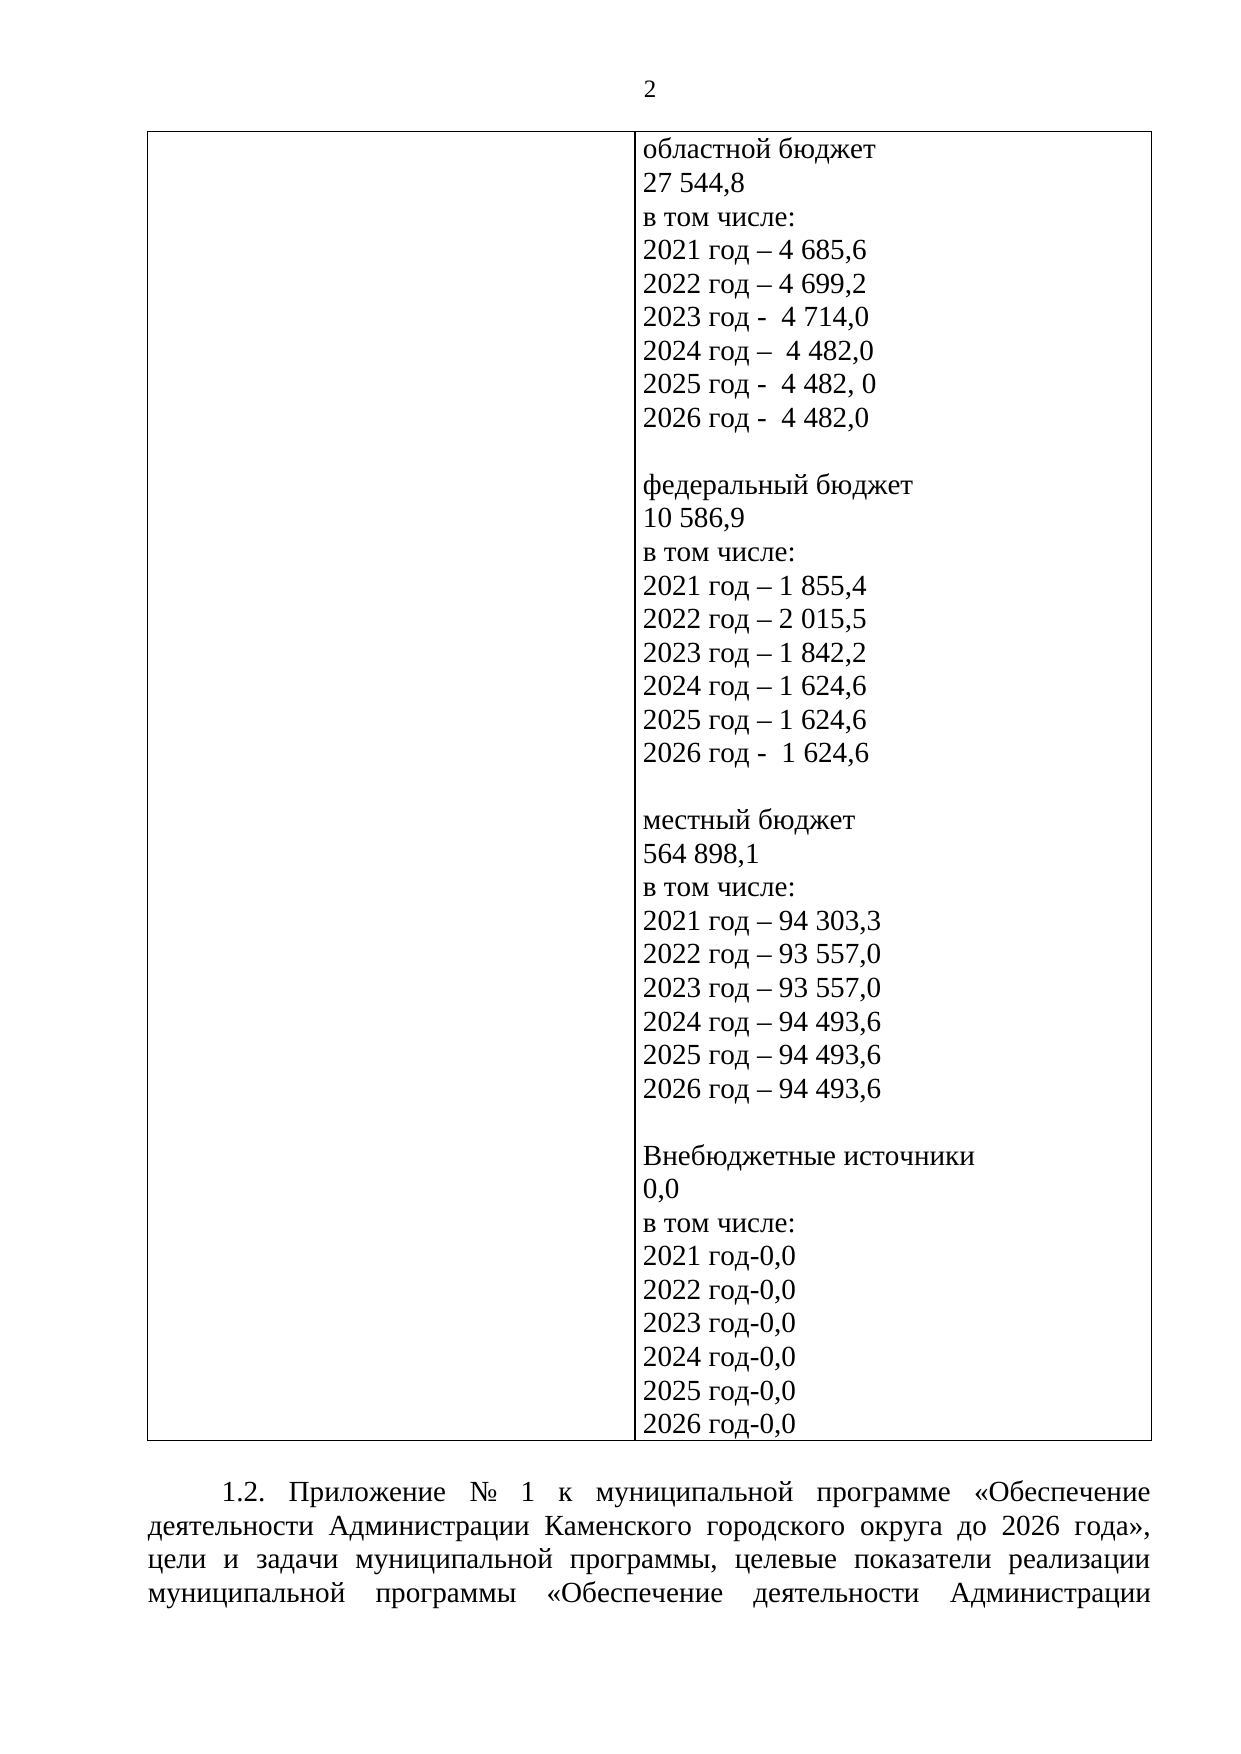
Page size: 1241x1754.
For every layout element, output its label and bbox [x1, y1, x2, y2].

table_header [148, 132, 634, 1440]
table_header [636, 132, 1151, 1440]
text [148, 1474, 1152, 1608]
